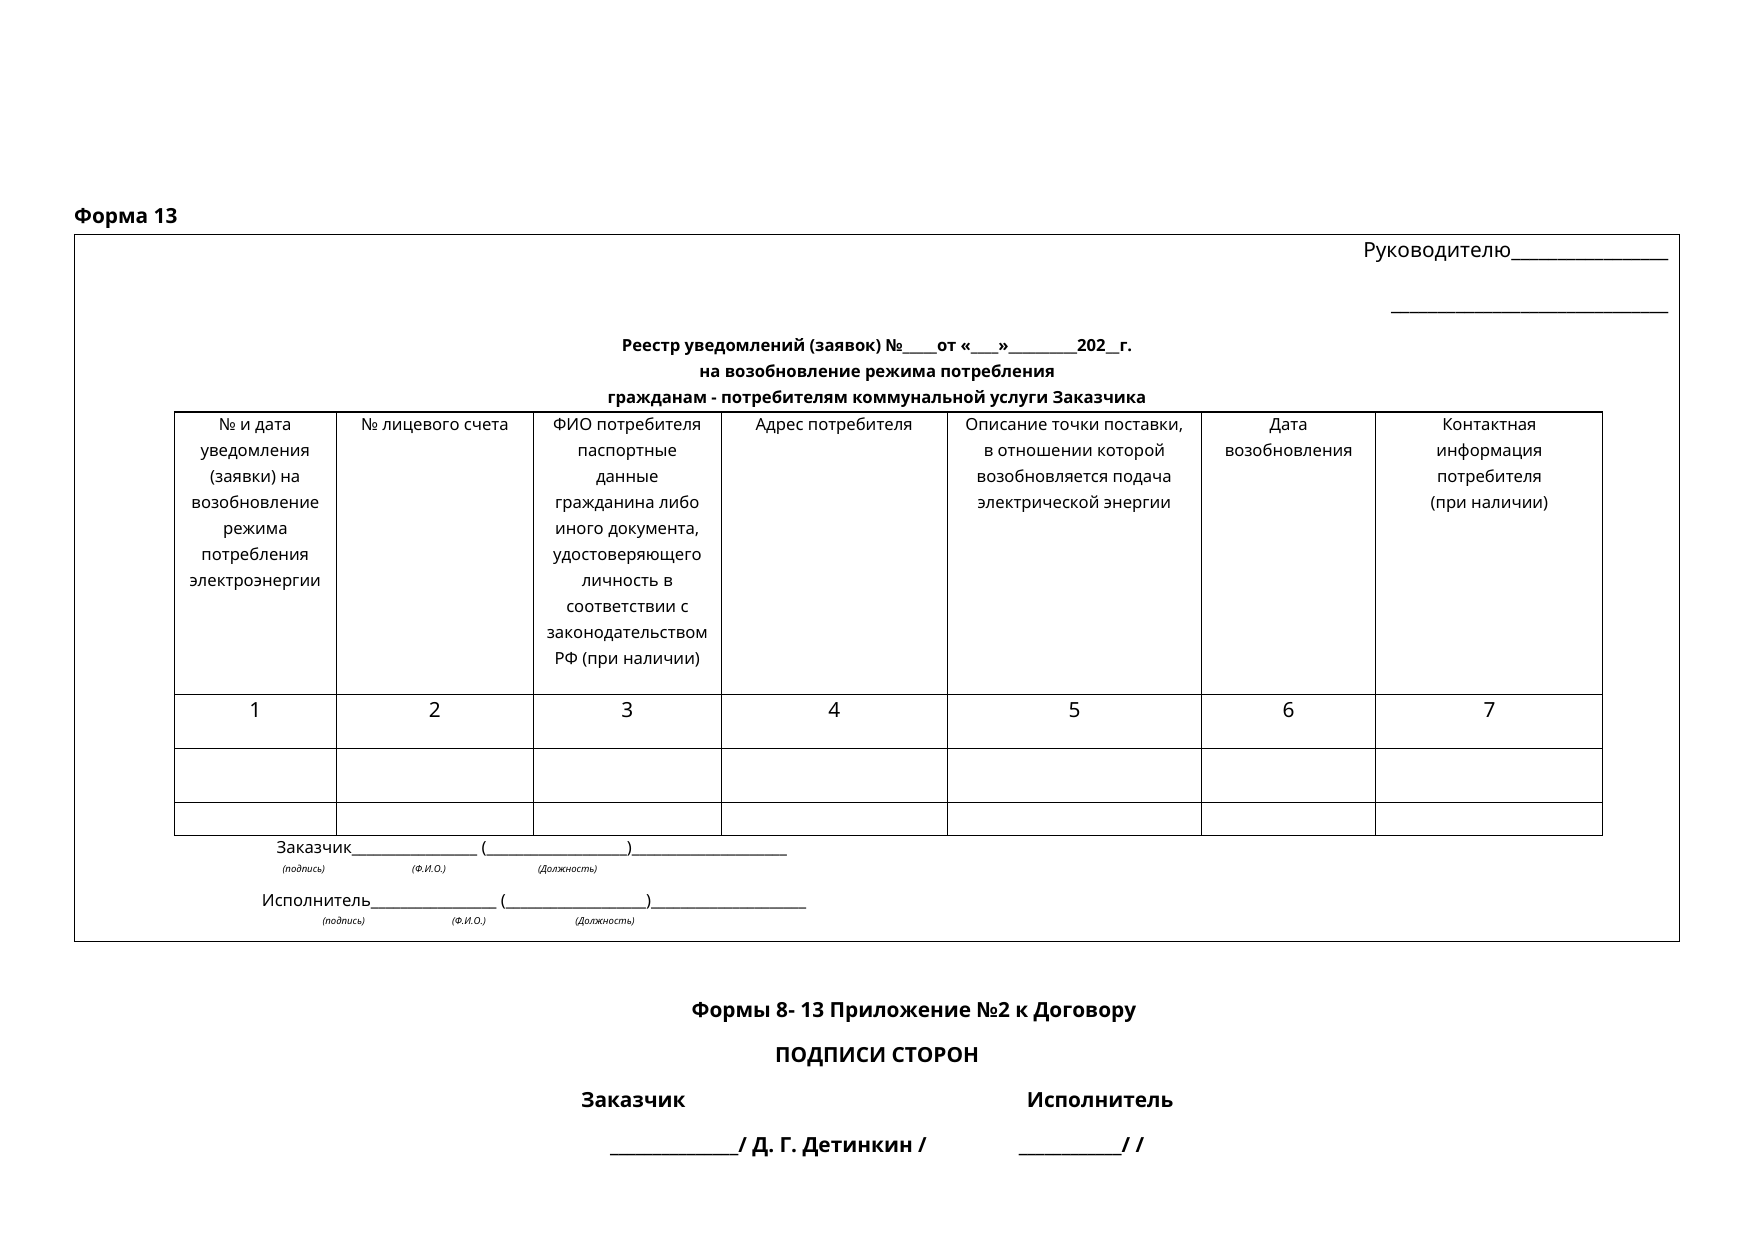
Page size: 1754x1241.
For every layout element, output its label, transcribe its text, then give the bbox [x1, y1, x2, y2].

text Формы 8- 13 Приложение №2 к Договору [74, 995, 1680, 1023]
text _______________/ Д. Г. Детинкин / ____________/ / [74, 1130, 1680, 1159]
text Заказчик Исполнитель [74, 1085, 1680, 1114]
subtitle Форма 13 [74, 201, 1680, 229]
text ПОДПИСИ СТОРОН [74, 1040, 1680, 1068]
table_header Руководителю_________________ ______________________________ Реестр уведомлений (заявок) №_____от «____»__________202__г. на возобновление режима потребления гражданам - потребителям коммунальной услуги Заказчика Заказчик_________________ (___________________)_____________________ (подпись) (Ф.И.О.) (Должность) Исполнитель_________________ (___________________)_____________________ (подпись) (Ф.И.О.) (Должность) [75, 235, 1679, 941]
